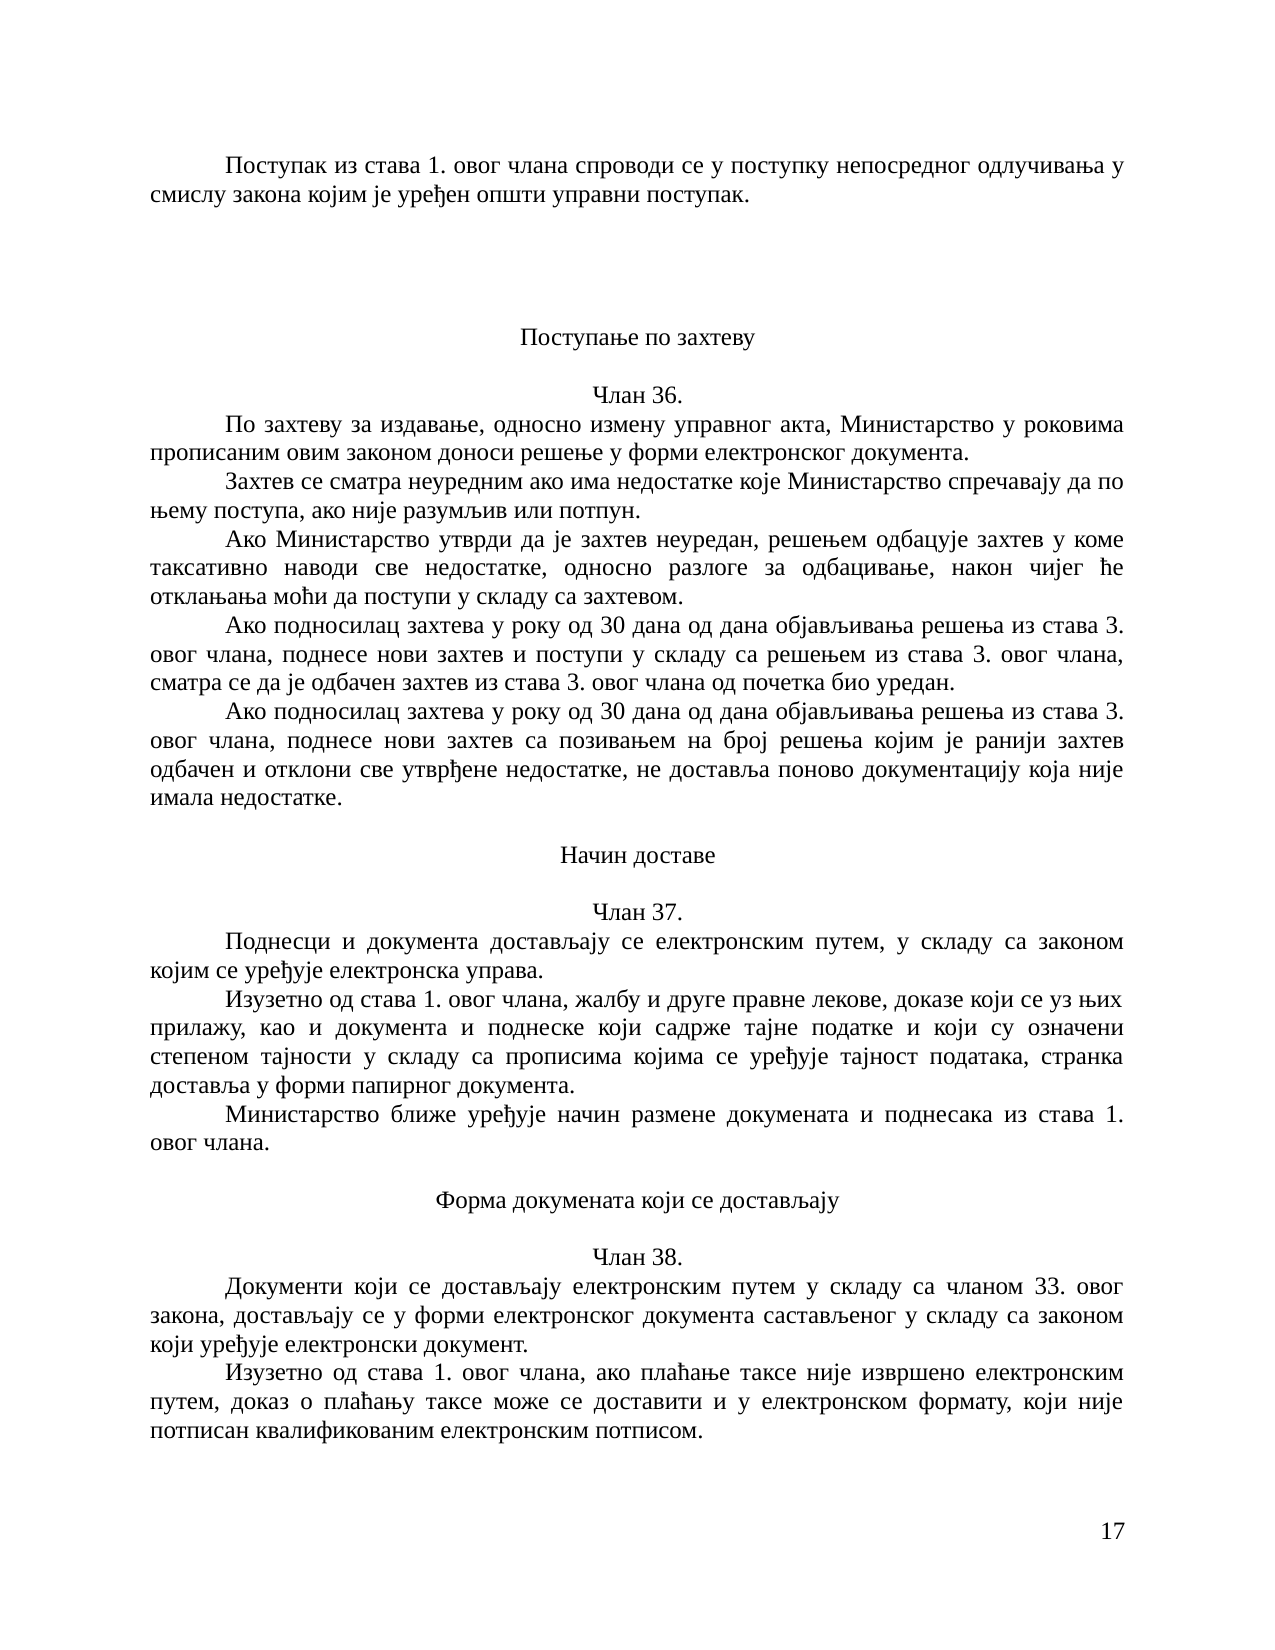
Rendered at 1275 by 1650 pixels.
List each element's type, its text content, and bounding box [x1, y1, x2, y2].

list Ако подносилац захтева у року од 30 дана од дана објављивања решења из става 3. овог члана, поднесе нови захтев и поступи у складу са решењем из става 3. овог члана, сматра се да је одбачен захтев из става 3. овог члана од почетка био уредан. [150, 610, 1125, 696]
list Ако Министарство утврди да је захтев неуредан, решењем одбацује захтев у коме таксативно наводи све недостатке, односно разлоге за одбацивање, након чијег ће отклањања моћи да поступи у складу са захтевом. [150, 524, 1125, 610]
list По захтеву за издавање, односно измену управног акта, Министарство у роковима прописаним овим законом доноси решење у форми електронског документа. [150, 409, 1125, 466]
text Члан 38. [150, 1242, 1125, 1271]
list Захтев се сматра неуредним ако има недостатке које Министарство спречавају да по њему поступа, ако није разумљив или потпун. [150, 466, 1125, 524]
list Изузетно од става 1. овог члана, жалбу и друге правне лекове, доказе који се уз њих прилажу, као и документа и поднеске који садрже тајне податке и који су означени степеном тајности у складу са прописима којима се уређује тајност података, странка доставља у форми папирног документа. [150, 984, 1125, 1099]
list Ако подносилац захтева у року од 30 дана од дана објављивања решења из става 3. овог члана, поднесе нови захтев са позивањем на број решења којим је ранији захтев одбачен и отклони све утврђене недостатке, не доставља поново документацију која није имала недостатке. [150, 696, 1125, 811]
list Поступак из става 1. овог члана спроводи се у поступку непосредног одлучивања у смислу закона којим је уређен општи управни поступак. [150, 150, 1125, 207]
list Поднесци и документа достављају се електронским путем, у складу са законом којим се уређује електронска управа. [150, 926, 1125, 984]
list Изузетно од става 1. овог члана, ако плаћање таксе није извршено електронским путем, доказ о плаћању таксе може се доставити и у електронском формату, који није потписан квалификованим електронским потписом. [150, 1357, 1125, 1444]
text Члан 36. [150, 380, 1125, 409]
text Начин доставе [150, 840, 1125, 869]
list Министарство ближе уређује начин размене докумената и поднесака из става 1. овог члана. [150, 1099, 1125, 1156]
text Поступање по захтеву [150, 322, 1125, 351]
text Форма докумената који се достављају [150, 1185, 1125, 1214]
list Документи који се достављају електронским путем у складу са чланом 33. овог закона, достављају се у форми електронског документа састављеног у складу са законом који уређује електронски документ. [150, 1271, 1125, 1357]
text Члан 37. [150, 897, 1125, 926]
